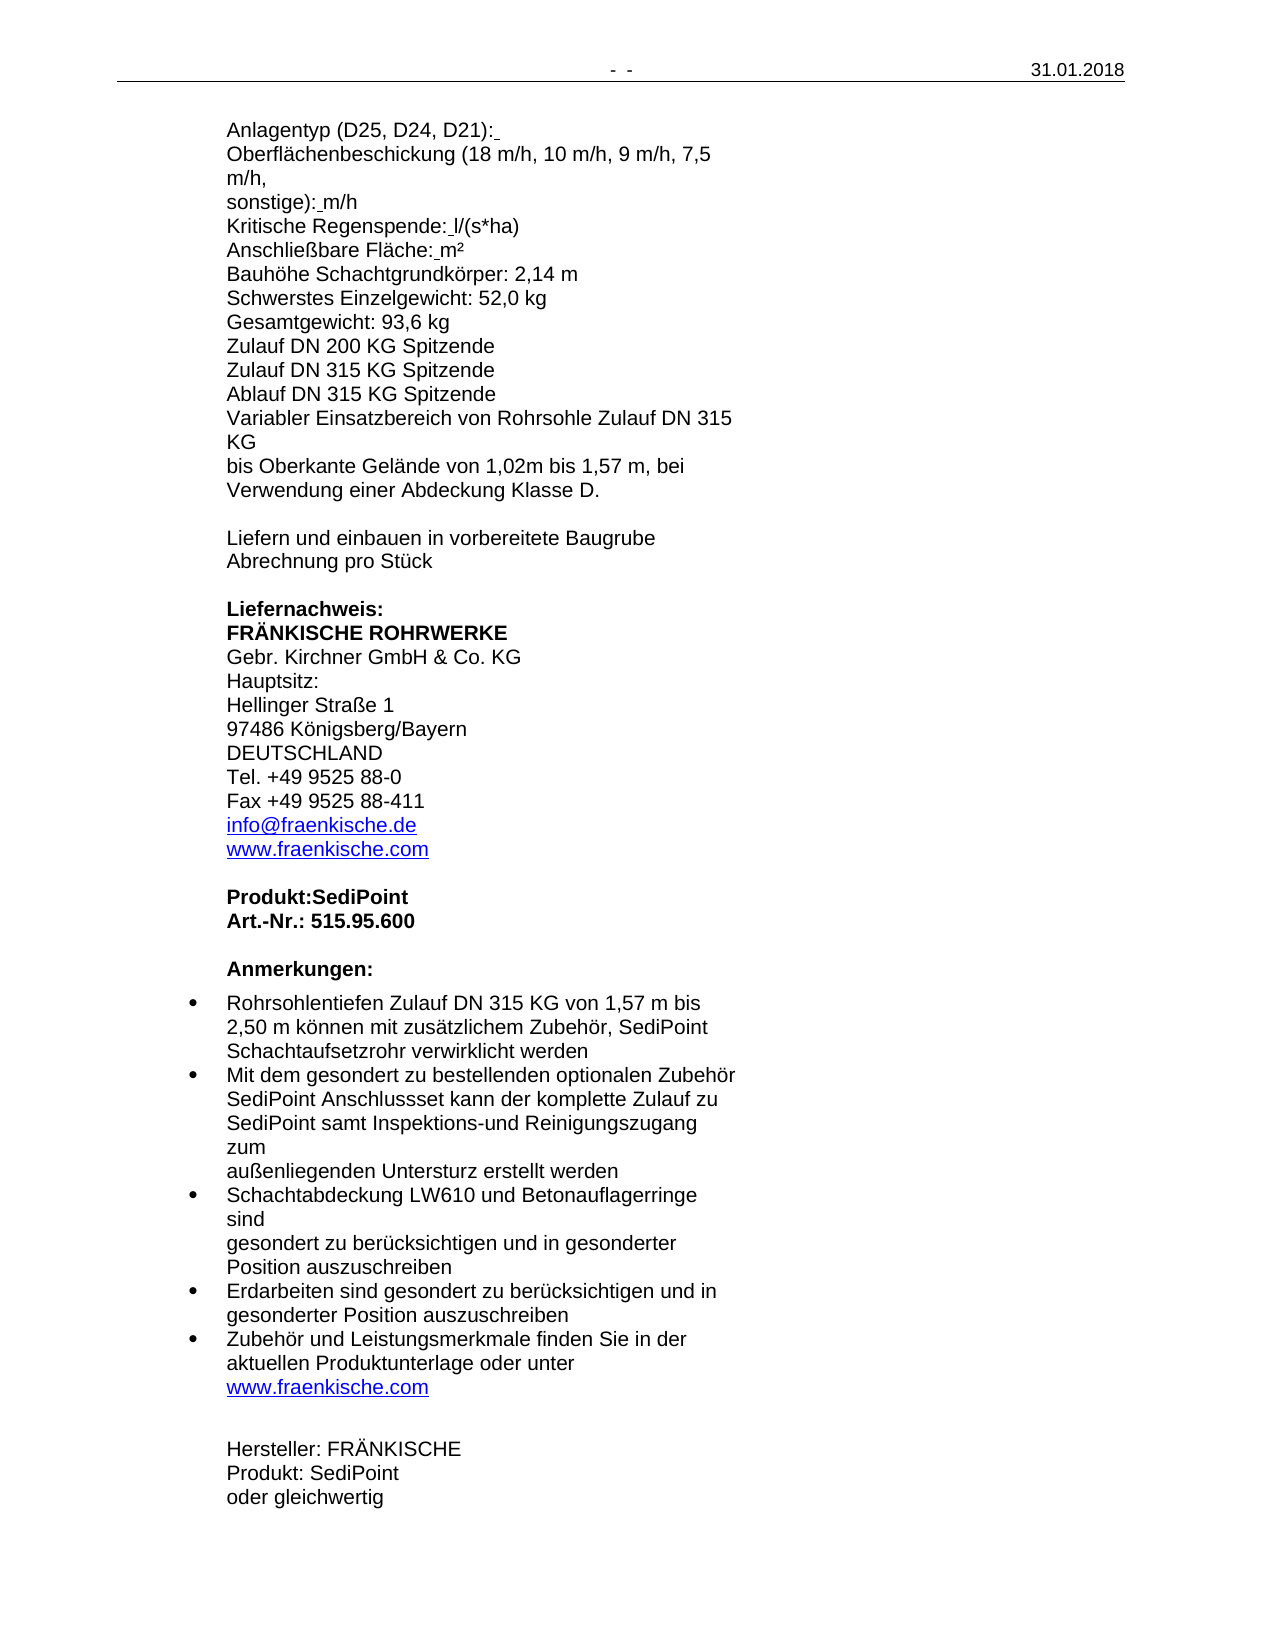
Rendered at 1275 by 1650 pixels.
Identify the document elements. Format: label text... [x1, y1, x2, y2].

text Gebr. Kirchner GmbH & Co. KG Hauptsitz: Hellinger Straße 1 97486 Königsberg/Bayern DEUTSCHLAND Tel. +49 9525 88-0 Fax +49 9525 88-411 info@fraenkische.de www.fraenkische.com Produkt:SediPoint Art.-Nr.: 515.95.600 Anmerkungen: [226, 645, 738, 981]
list Rohrsohlentiefen Zulauf DN 315 KG von 1,57 m bis 2,50 m können mit zusätzlichem Zubehör, SediPoint Schachtaufsetzrohr verwirklicht werden [189, 991, 738, 1063]
list Mit dem gesondert zu bestellenden optionalen Zubehör SediPoint Anschlussset kann der komplette Zulauf zu SediPoint samt Inspektions-und Reinigungszugang zum außenliegenden Untersturz erstellt werden [189, 1063, 738, 1183]
list Erdarbeiten sind gesondert zu berücksichtigen und in gesonderter Position auszuschreiben [189, 1279, 738, 1327]
text oder gleichwertig [226, 1485, 738, 1509]
text Hersteller: FRÄNKISCHE [226, 1437, 738, 1461]
list Schachtabdeckung LW610 und Betonauflagerringe sind gesondert zu berücksichtigen und in gesonderter Position auszuschreiben [189, 1183, 738, 1279]
text Oberflächenbeschickung (18 m/h, 10 m/h, 9 m/h, 7,5 m/h, sonstige): m/h Kritische Regenspende: l/(s*ha) Anschließbare Fläche: m² Bauhöhe Schachtgrundkörper: 2,14 m Schwerstes Einzelgewicht: 52,0 kg Gesamtgewicht: 93,6 kg Zulauf DN 200 KG Spitzende Zulauf DN 315 KG Spitzende Ablauf DN 315 KG Spitzende Variabler Einsatzbereich von Rohrsohle Zulauf DN 315 KG bis Oberkante Gelände von 1,02m bis 1,57 m, bei Verwendung einer Abdeckung Klasse D. Liefern und einbauen in vorbereitete Baugrube Abrechnung pro Stück Liefernachweis: [226, 142, 738, 621]
text Anlagentyp (D25, D24, D21): [226, 118, 738, 142]
text FRÄNKISCHE ROHRWERKE [226, 621, 738, 645]
list Zubehör und Leistungsmerkmale finden Sie in der aktuellen Produktunterlage oder unter www.fraenkische.com [189, 1327, 738, 1427]
text Produkt: SediPoint [226, 1461, 738, 1485]
